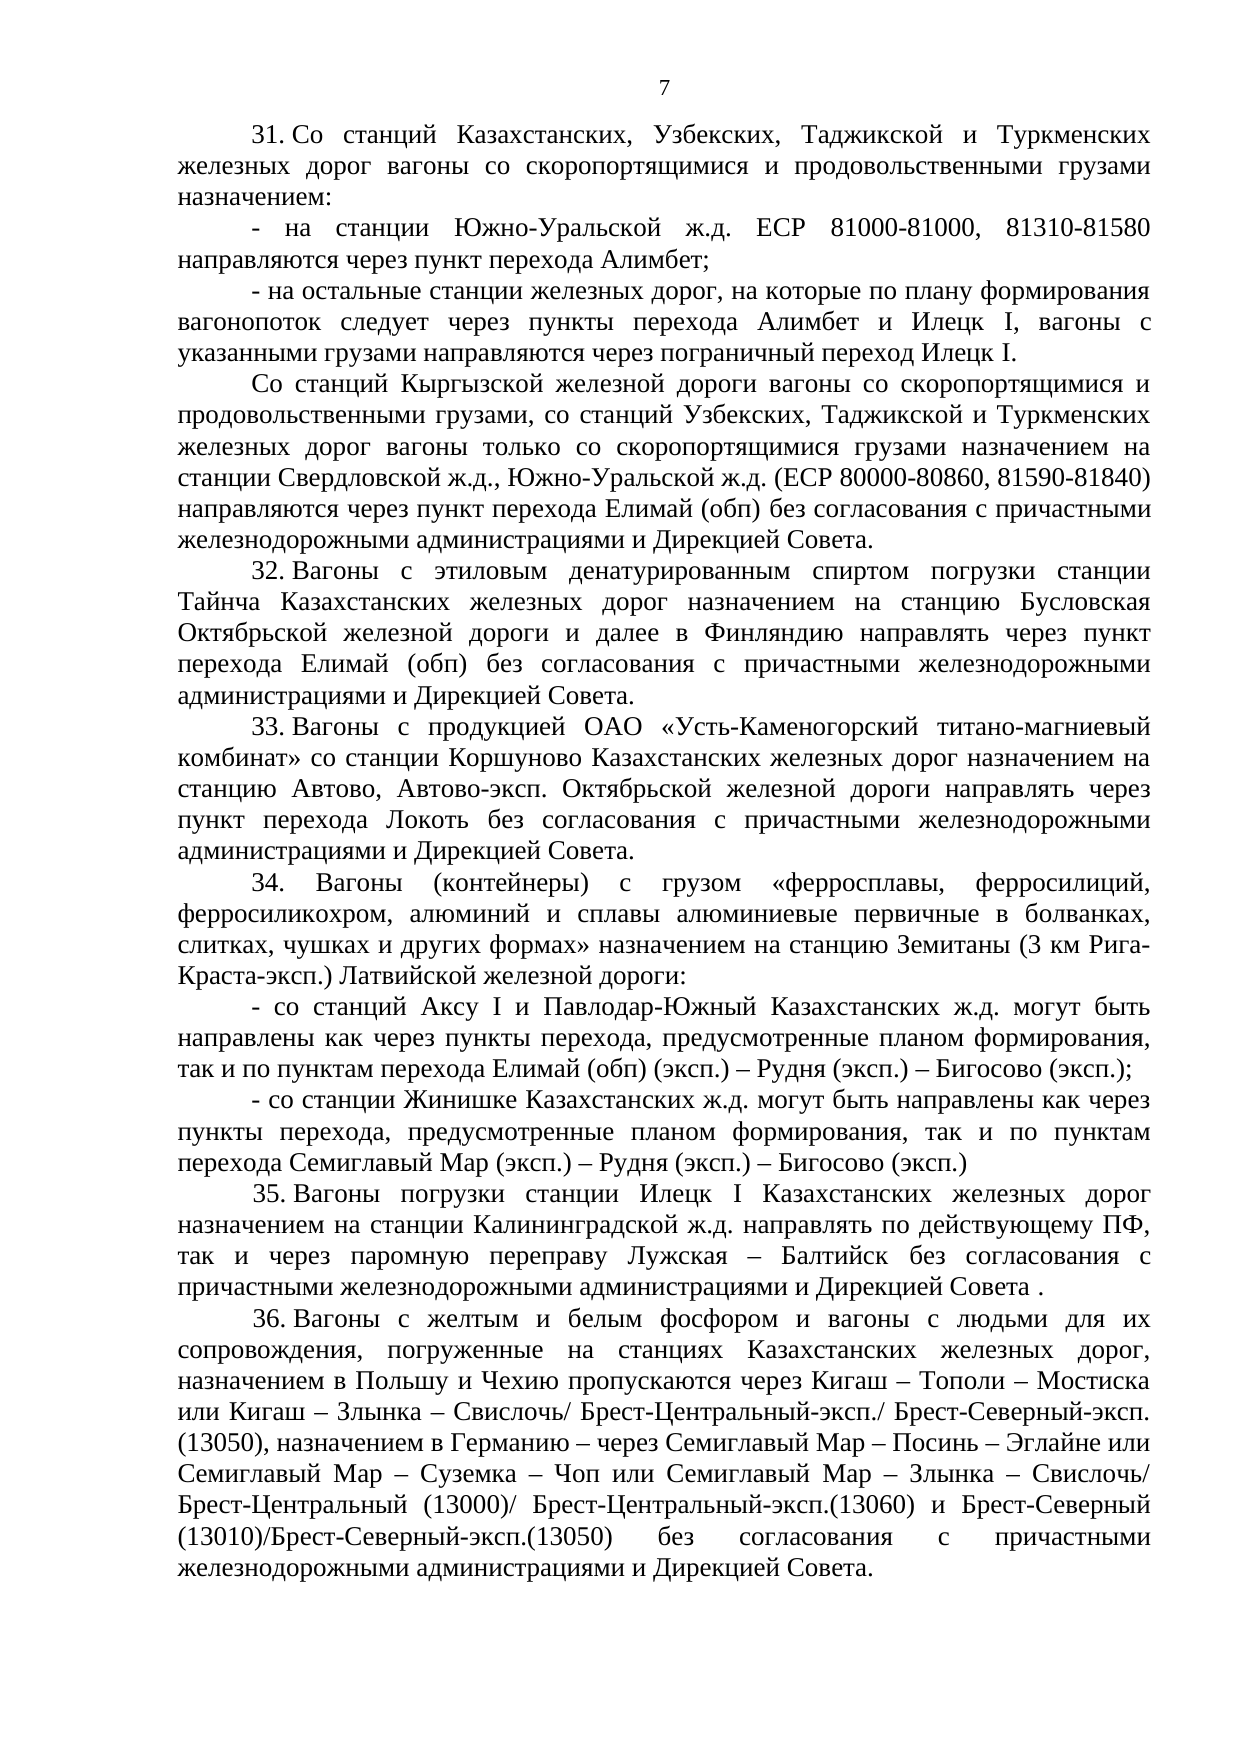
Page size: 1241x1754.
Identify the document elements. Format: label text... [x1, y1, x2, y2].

text Со станций Кыргызской железной дороги вагоны со скоропортящимися и продовольственными грузами, со станций Узбекских, Таджикской и Туркменских железных дорог вагоны только со скоропортящимися грузами назначением на станции Свердловской ж.д., Южно-Уральской ж.д. (ЕСР 80000-80860, 81590-81840) направляются через пункт перехода Елимай (обп) без согласования с причастными железнодорожными администрациями и Дирекцией Совета. [177, 367, 1152, 554]
text 32. Вагоны с этиловым денатурированным спиртом погрузки станции Тайнча Казахстанских железных дорог назначением на станцию Бусловская Октябрьской железной дороги и далее в Финляндию направлять через пункт перехода Елимай (обп) без согласования с причастными железнодорожными администрациями и Дирекцией Совета. [177, 554, 1152, 710]
text - со станции Жинишке Казахстанских ж.д. могут быть направлены как через пункты перехода, предусмотренные планом формирования, так и по пунктам перехода Семиглавый Мар (эксп.) – Рудня (эксп.) – Бигосово (эксп.) [177, 1084, 1152, 1177]
text - на станции Южно-Уральской ж.д. ЕСР 81000-81000, 81310-81580 направляются через пункт перехода Алимбет; [177, 212, 1152, 274]
text 31. Со станций Казахстанских, Узбекских, Таджикской и Туркменских железных дорог вагоны со скоропортящимися и продовольственными грузами назначением: [177, 118, 1152, 212]
text - на остальные станции железных дорог, на которые по плану формирования вагонопоток следует через пункты перехода Алимбет и Илецк I, вагоны с указанными грузами направляются через пограничный переход Илецк I. [177, 274, 1152, 367]
text 34. Вагоны (контейнеры) с грузом «ферросплавы, ферросилиций, ферросиликохром, алюминий и сплавы алюминиевые первичные в болванках, слитках, чушках и других формах» назначением на станцию Земитаны (3 км Рига-Краста-эксп.) Латвийской железной дороги: [177, 866, 1152, 990]
text 33. Вагоны с продукцией ОАО «Усть-Каменогорский титано-магниевый комбинат» со станции Коршуново Казахстанских железных дорог назначением на станцию Автово, Автово-эксп. Октябрьской железной дороги направлять через пункт перехода Локоть без согласования с причастными железнодорожными администрациями и Дирекцией Совета. [177, 710, 1152, 866]
text 35. Вагоны погрузки станции Илецк I Казахстанских железных дорог назначением на станции Калининградской ж.д. направлять по действующему ПФ, так и через паромную переправу Лужская – Балтийск без согласования с причастными железнодорожными администрациями и Дирекцией Совета . [177, 1177, 1152, 1302]
text 36. Вагоны с желтым и белым фосфором и вагоны с людьми для их сопровождения, погруженные на станциях Казахстанских железных дорог, назначением в Польшу и Чехию пропускаются через Кигаш – Тополи – Мостиска или Кигаш – Злынка – Свислочь/ Брест-Центральный-эксп./ Брест-Северный-эксп.(13050), назначением в Германию – через Семиглавый Мар – Посинь – Эглайне или Семиглавый Мар – Суземка – Чоп или Семиглавый Мар – Злынка – Свислочь/ Брест-Центральный (13000)/ Брест-Центральный-эксп.(13060) и Брест-Северный (13010)/Брест-Северный-эксп.(13050) без согласования с причастными железнодорожными администрациями и Дирекцией Совета. [177, 1302, 1152, 1582]
text - со станций Аксу I и Павлодар-Южный Казахстанских ж.д. могут быть направлены как через пункты перехода, предусмотренные планом формирования, так и по пунктам перехода Елимай (обп) (эксп.) – Рудня (эксп.) – Бигосово (эксп.); [177, 990, 1152, 1084]
